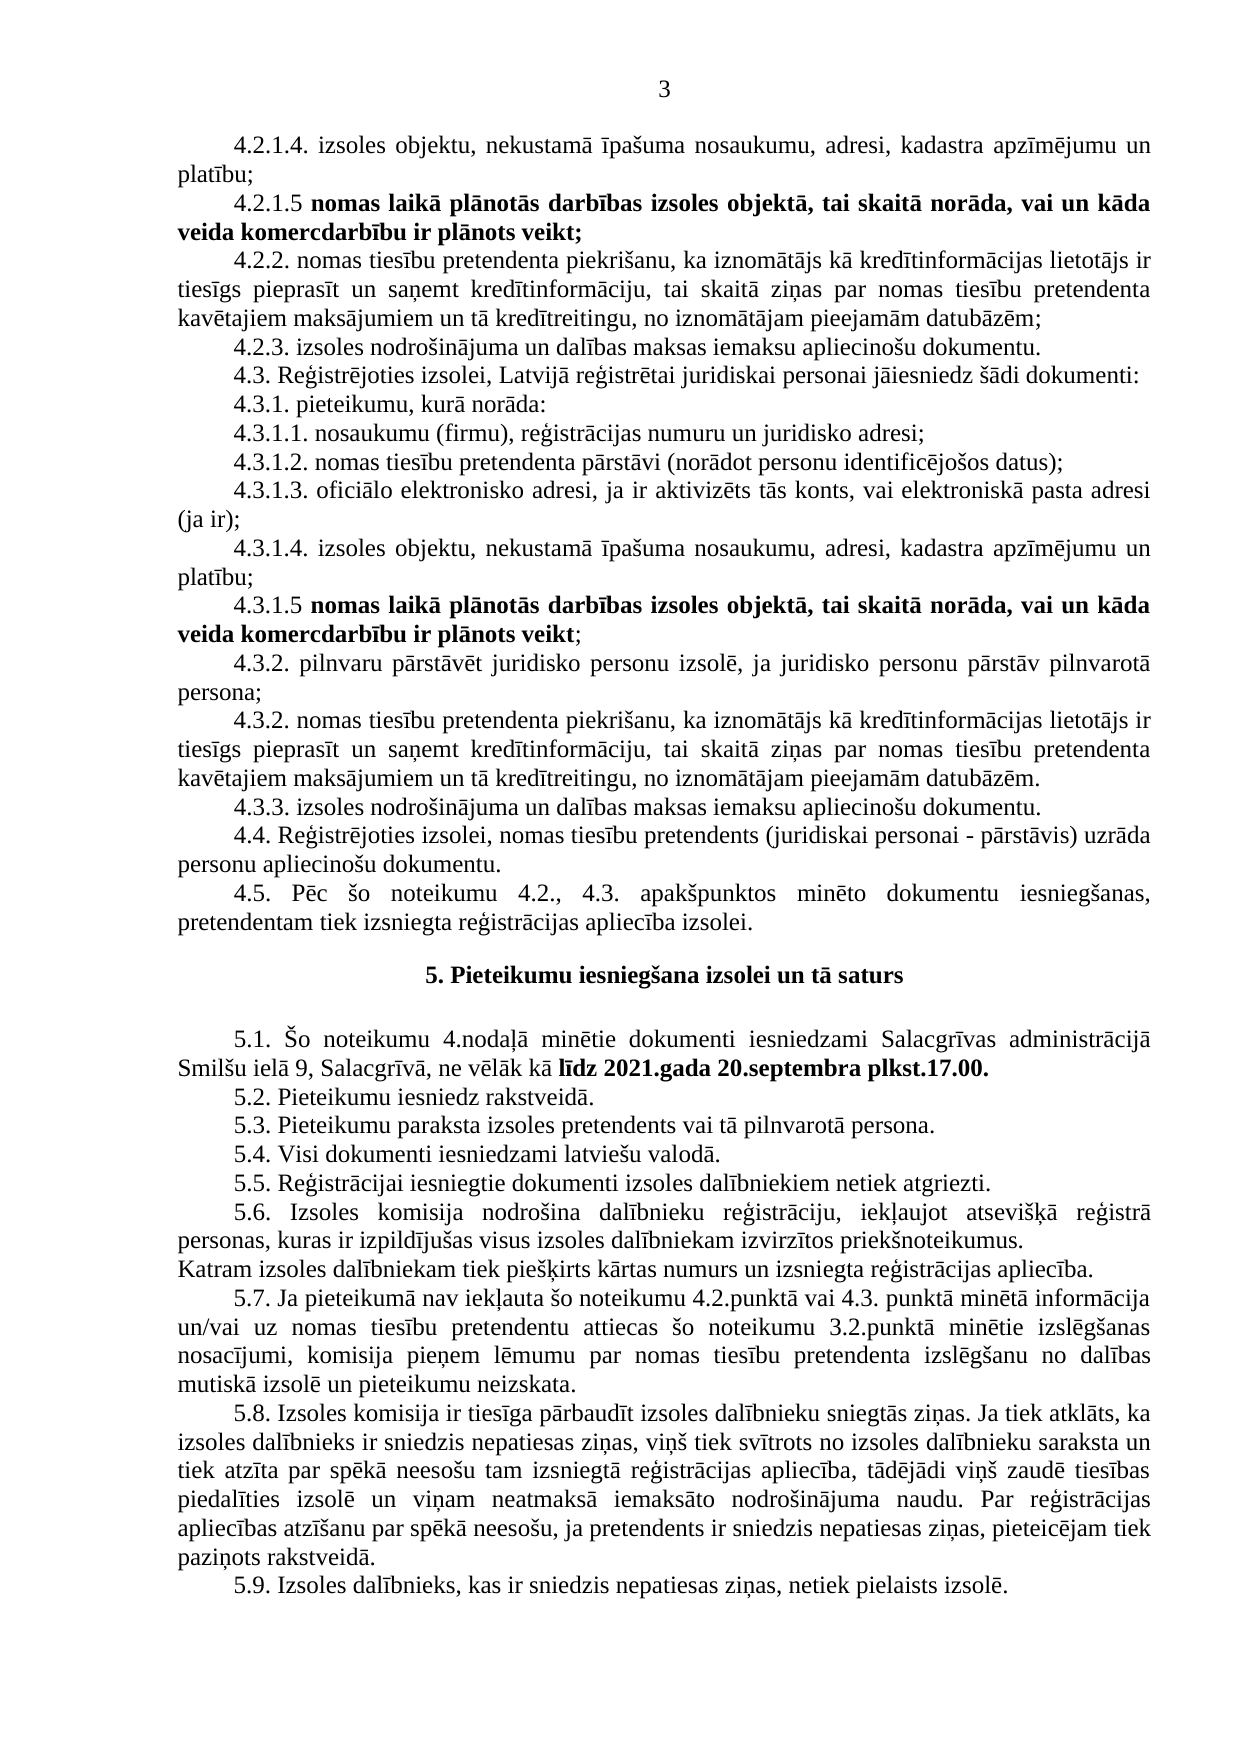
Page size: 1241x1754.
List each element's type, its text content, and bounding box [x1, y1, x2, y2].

text 4.3.1.4. izsoles objektu, nekustamā īpašuma nosaukumu, adresi, kadastra apzīmējumu un platību; [177, 533, 1152, 591]
text 4.2.1.5 nomas laikā plānotās darbības izsoles objektā, tai skaitā norāda, vai un kāda veida komercdarbību ir plānots veikt; [177, 188, 1152, 246]
text 5.2. Pieteikumu iesniedz rakstveidā. [177, 1082, 1152, 1111]
text 5.5. Reģistrācijai iesniegtie dokumenti izsoles dalībniekiem netiek atgriezti. [177, 1168, 1152, 1197]
text 5.9. Izsoles dalībnieks, kas ir sniedzis nepatiesas ziņas, netiek pielaists izsolē. [177, 1571, 1152, 1599]
text 5.3. Pieteikumu paraksta izsoles pretendents vai tā pilnvarotā persona. [177, 1111, 1152, 1139]
text 4.2.2. nomas tiesību pretendenta piekrišanu, ka iznomātājs kā kredītinformācijas lietotājs ir tiesīgs pieprasīt un saņemt kredītinformāciju, tai skaitā ziņas par nomas tiesību pretendenta kavētajiem maksājumiem un tā kredītreitingu, no iznomātājam pieejamām datubāzēm; [177, 246, 1152, 332]
text 4.3.2. pilnvaru pārstāvēt juridisko personu izsolē, ja juridisko personu pārstāv pilnvarotā persona; [177, 648, 1152, 706]
text 4.2.1.4. izsoles objektu, nekustamā īpašuma nosaukumu, adresi, kadastra apzīmējumu un platību; [177, 131, 1152, 188]
text 4.4. Reģistrējoties izsolei, nomas tiesību pretendents (juridiskai personai - pārstāvis) uzrāda personu apliecinošu dokumentu. [177, 821, 1152, 878]
text 4.3.1.3. oficiālo elektronisko adresi, ja ir aktivizēts tās konts, vai elektroniskā pasta adresi (ja ir); [177, 476, 1152, 533]
text 4.2.3. izsoles nodrošinājuma un dalības maksas iemaksu apliecinošu dokumentu. [177, 332, 1152, 361]
text 4.3. Reģistrējoties izsolei, Latvijā reģistrētai juridiskai personai jāiesniedz šādi dokumenti: [177, 361, 1152, 389]
text Katram izsoles dalībniekam tiek piešķirts kārtas numurs un izsniegta reģistrācijas apliecība. [177, 1254, 1152, 1283]
text 4.5. Pēc šo noteikumu 4.2., 4.3. apakšpunktos minēto dokumentu iesniegšanas, pretendentam tiek izsniegta reģistrācijas apliecība izsolei. [177, 878, 1152, 936]
text 5.1. Šo noteikumu 4.nodaļā minētie dokumenti iesniedzami Salacgrīvas administrācijā Smilšu ielā 9, Salacgrīvā, ne vēlāk kā līdz 2021.gada 20.septembra plkst.17.00. [177, 1024, 1152, 1082]
text 5.6. Izsoles komisija nodrošina dalībnieku reģistrāciju, iekļaujot atsevišķā reģistrā personas, kuras ir izpildījušas visus izsoles dalībniekam izvirzītos priekšnoteikumus. [177, 1197, 1152, 1254]
text 5.7. Ja pieteikumā nav iekļauta šo noteikumu 4.2.punktā vai 4.3. punktā minētā informācija un/vai uz nomas tiesību pretendentu attiecas šo noteikumu 3.2.punktā minētie izslēgšanas nosacījumi, komisija pieņem lēmumu par nomas tiesību pretendenta izslēgšanu no dalības mutiskā izsolē un pieteikumu neizskata. [177, 1283, 1152, 1398]
text 5.8. Izsoles komisija ir tiesīga pārbaudīt izsoles dalībnieku sniegtās ziņas. Ja tiek atklāts, ka izsoles dalībnieks ir sniedzis nepatiesas ziņas, viņš tiek svītrots no izsoles dalībnieku saraksta un tiek atzīta par spēkā neesošu tam izsniegtā reģistrācijas apliecība, tādējādi viņš zaudē tiesības piedalīties izsolē un viņam neatmaksā iemaksāto nodrošinājuma naudu. Par reģistrācijas apliecības atzīšanu par spēkā neesošu, ja pretendents ir sniedzis nepatiesas ziņas, pieteicējam tiek paziņots rakstveidā. [177, 1398, 1152, 1571]
text 5. Pieteikumu iesniegšana izsolei un tā saturs [177, 961, 1152, 989]
text 4.3.1.2. nomas tiesību pretendenta pārstāvi (norādot personu identificējošos datus); [177, 447, 1152, 476]
text 4.3.1.5 nomas laikā plānotās darbības izsoles objektā, tai skaitā norāda, vai un kāda veida komercdarbību ir plānots veikt; [177, 591, 1152, 648]
text 4.3.3. izsoles nodrošinājuma un dalības maksas iemaksu apliecinošu dokumentu. [177, 792, 1152, 821]
text 5.4. Visi dokumenti iesniedzami latviešu valodā. [177, 1139, 1152, 1168]
text 4.3.1. pieteikumu, kurā norāda: [177, 389, 1152, 418]
text 4.3.1.1. nosaukumu (firmu), reģistrācijas numuru un juridisko adresi; [177, 418, 1152, 447]
text 4.3.2. nomas tiesību pretendenta piekrišanu, ka iznomātājs kā kredītinformācijas lietotājs ir tiesīgs pieprasīt un saņemt kredītinformāciju, tai skaitā ziņas par nomas tiesību pretendenta kavētajiem maksājumiem un tā kredītreitingu, no iznomātājam pieejamām datubāzēm. [177, 706, 1152, 792]
